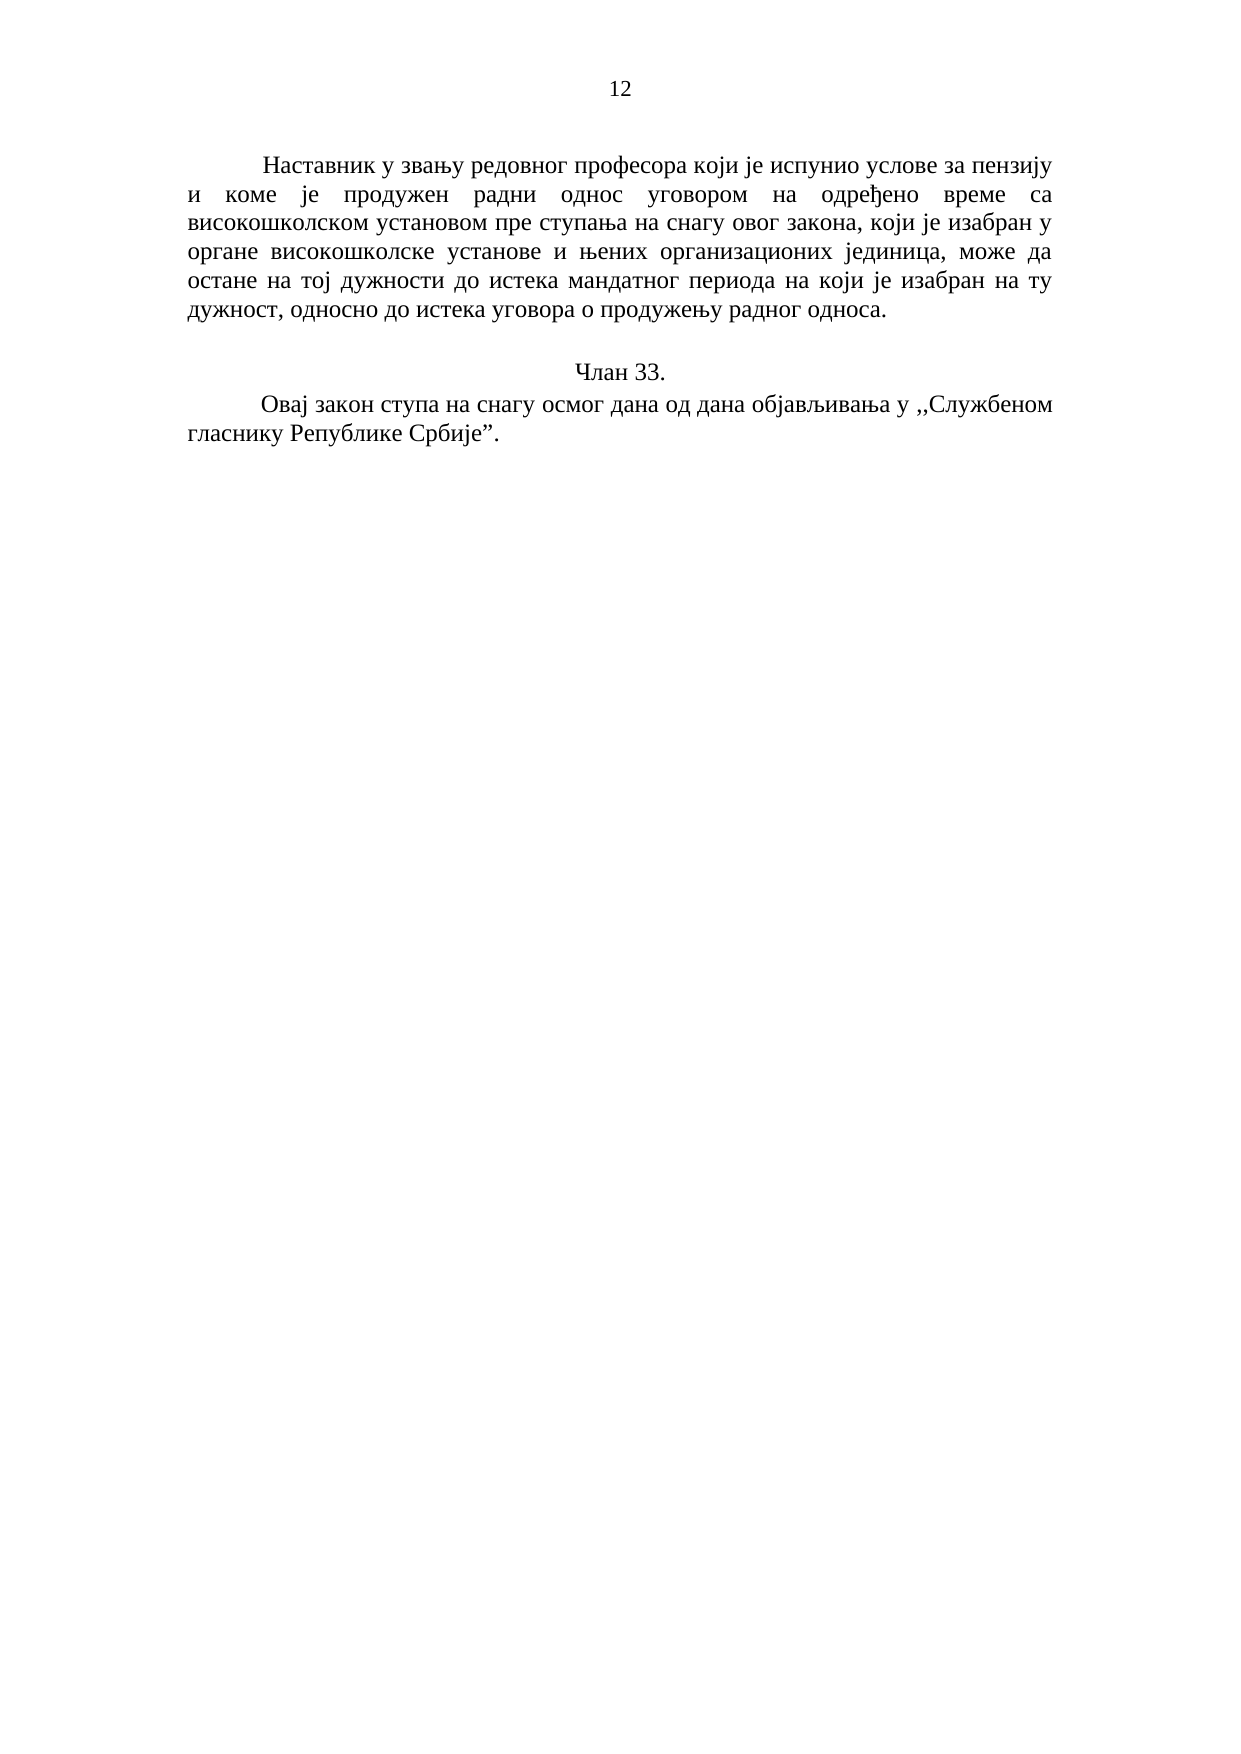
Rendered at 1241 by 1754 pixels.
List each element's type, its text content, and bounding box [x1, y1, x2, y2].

text Овај закон ступа на снагу осмог дана од дана објављивања у ,,Службеном гласнику Републике Србије”. [187, 389, 1053, 447]
text Члан 33. [187, 357, 1053, 386]
text Наставник у звању редовног професора који је испунио услове за пензију и коме је продужен радни однос уговором на одређено време са високошколском установом пре ступања на снагу овог закона, који је изабран у органе високошколске установе и њених организационих јединица, може да остане на тој дужности до истека мандатног периода на који је изабран на ту дужност, односно до истека уговора о продужењу радног односа. [187, 150, 1053, 322]
